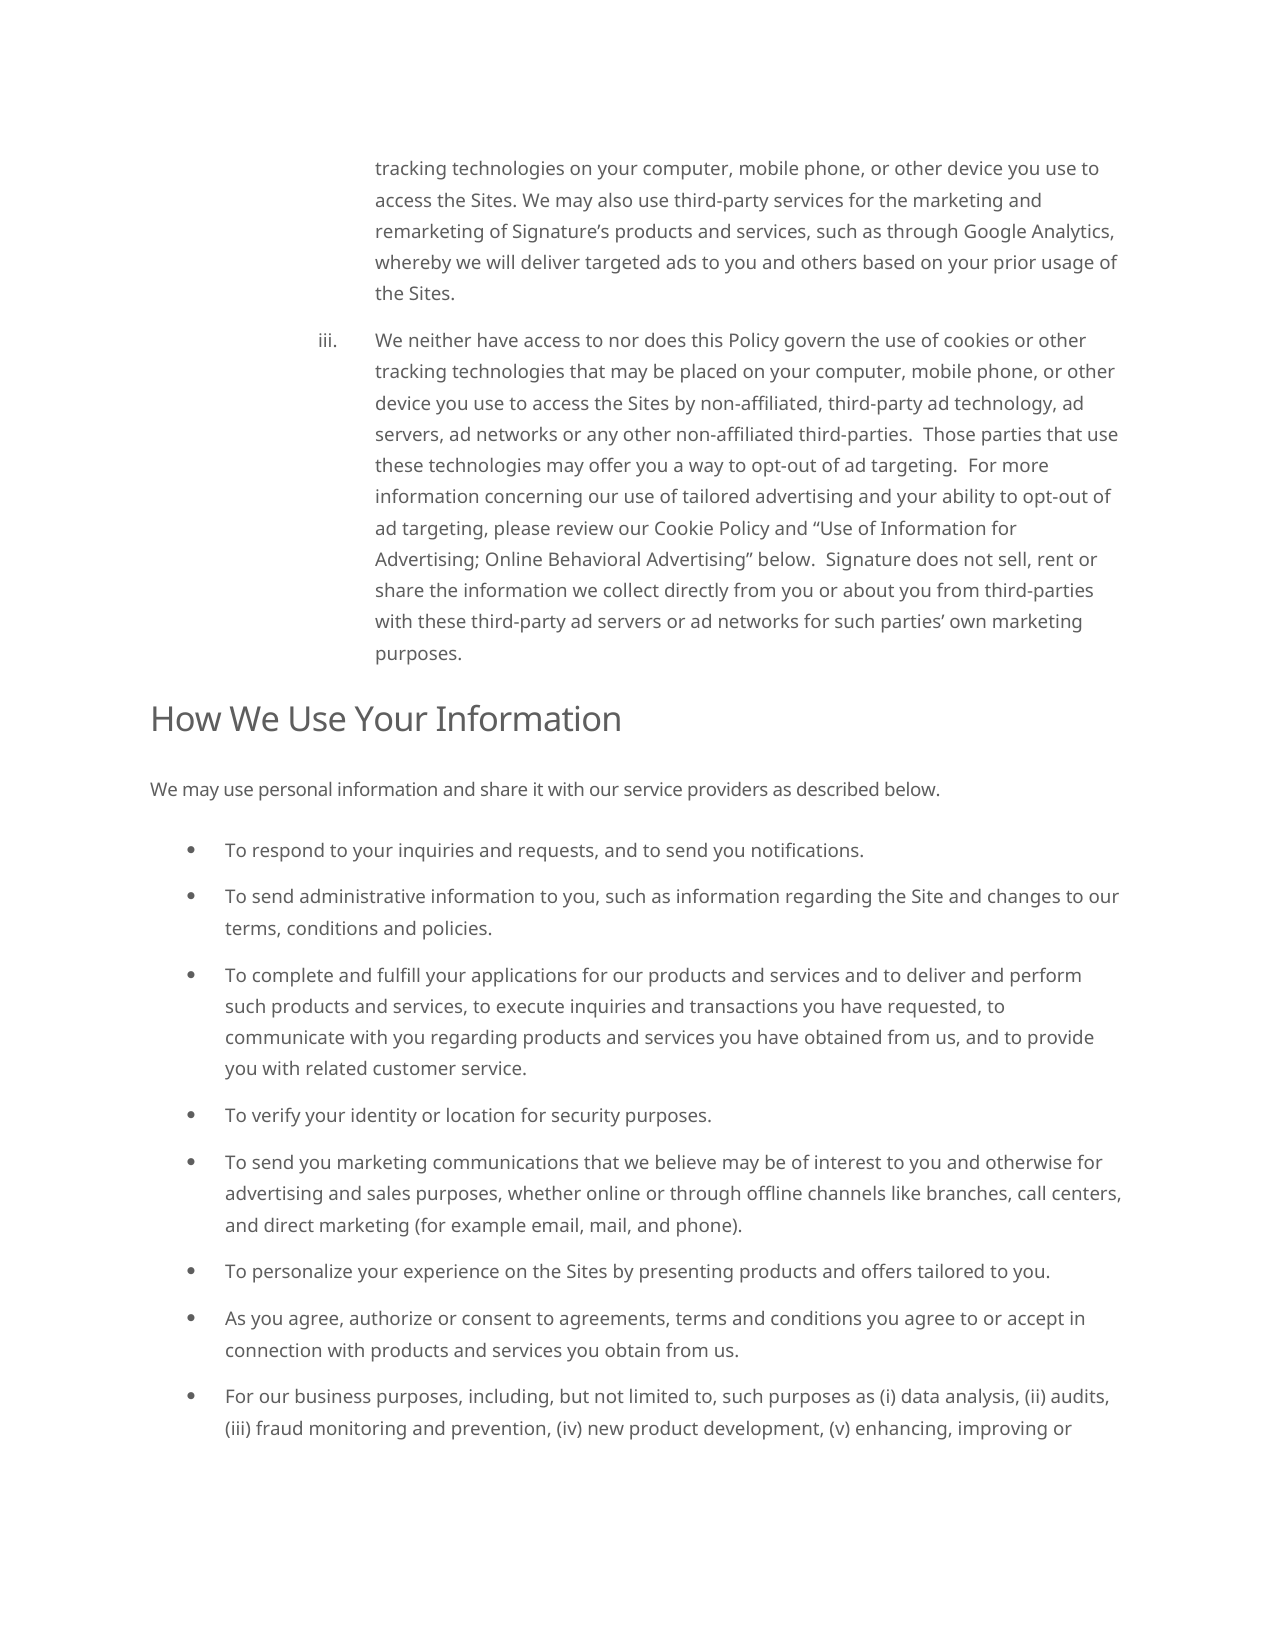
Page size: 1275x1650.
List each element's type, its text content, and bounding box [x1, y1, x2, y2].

list To send administrative information to you, such as information regarding the Site and changes to our terms, conditions and policies. [187, 878, 1125, 941]
text How We Use Your Information [150, 695, 1125, 742]
list To verify your identity or location for security purposes. [187, 1097, 1125, 1128]
list As you agree, authorize or consent to agreements, terms and conditions you agree to or accept in connection with products and services you obtain from us. [187, 1300, 1125, 1362]
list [337, 150, 1125, 306]
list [187, 1378, 1125, 1441]
list To personalize your experience on the Sites by presenting products and offers tailored to you. [187, 1253, 1125, 1284]
text We may use personal information and share it with our service providers as described below. [150, 771, 1125, 802]
list We neither have access to nor does this Policy govern the use of cookies or other tracking technologies that may be placed on your computer, mobile phone, or other device you use to access the Sites by non-affiliated, third-party ad technology, ad servers, ad networks or any other non-affiliated third-parties. Those parties that use these technologies may offer you a way to opt-out of ad targeting. For more information concerning our use of tailored advertising and your ability to opt-out of ad targeting, please review our Cookie Policy and “Use of Information for Advertising; Online Behavioral Advertising” below. Signature does not sell, rent or share the information we collect directly from you or about you from third-parties with these third-party ad servers or ad networks for such parties’ own marketing purposes. [337, 322, 1125, 666]
list To respond to your inquiries and requests, and to send you notifications. [187, 831, 1125, 862]
list To send you marketing communications that we believe may be of interest to you and otherwise for advertising and sales purposes, whether online or through offline channels like branches, call centers, and direct marketing (for example email, mail, and phone). [187, 1144, 1125, 1237]
list To complete and fulfill your applications for our products and services and to deliver and perform such products and services, to execute inquiries and transactions you have requested, to communicate with you regarding products and services you have obtained from us, and to provide you with related customer service. [187, 956, 1125, 1081]
